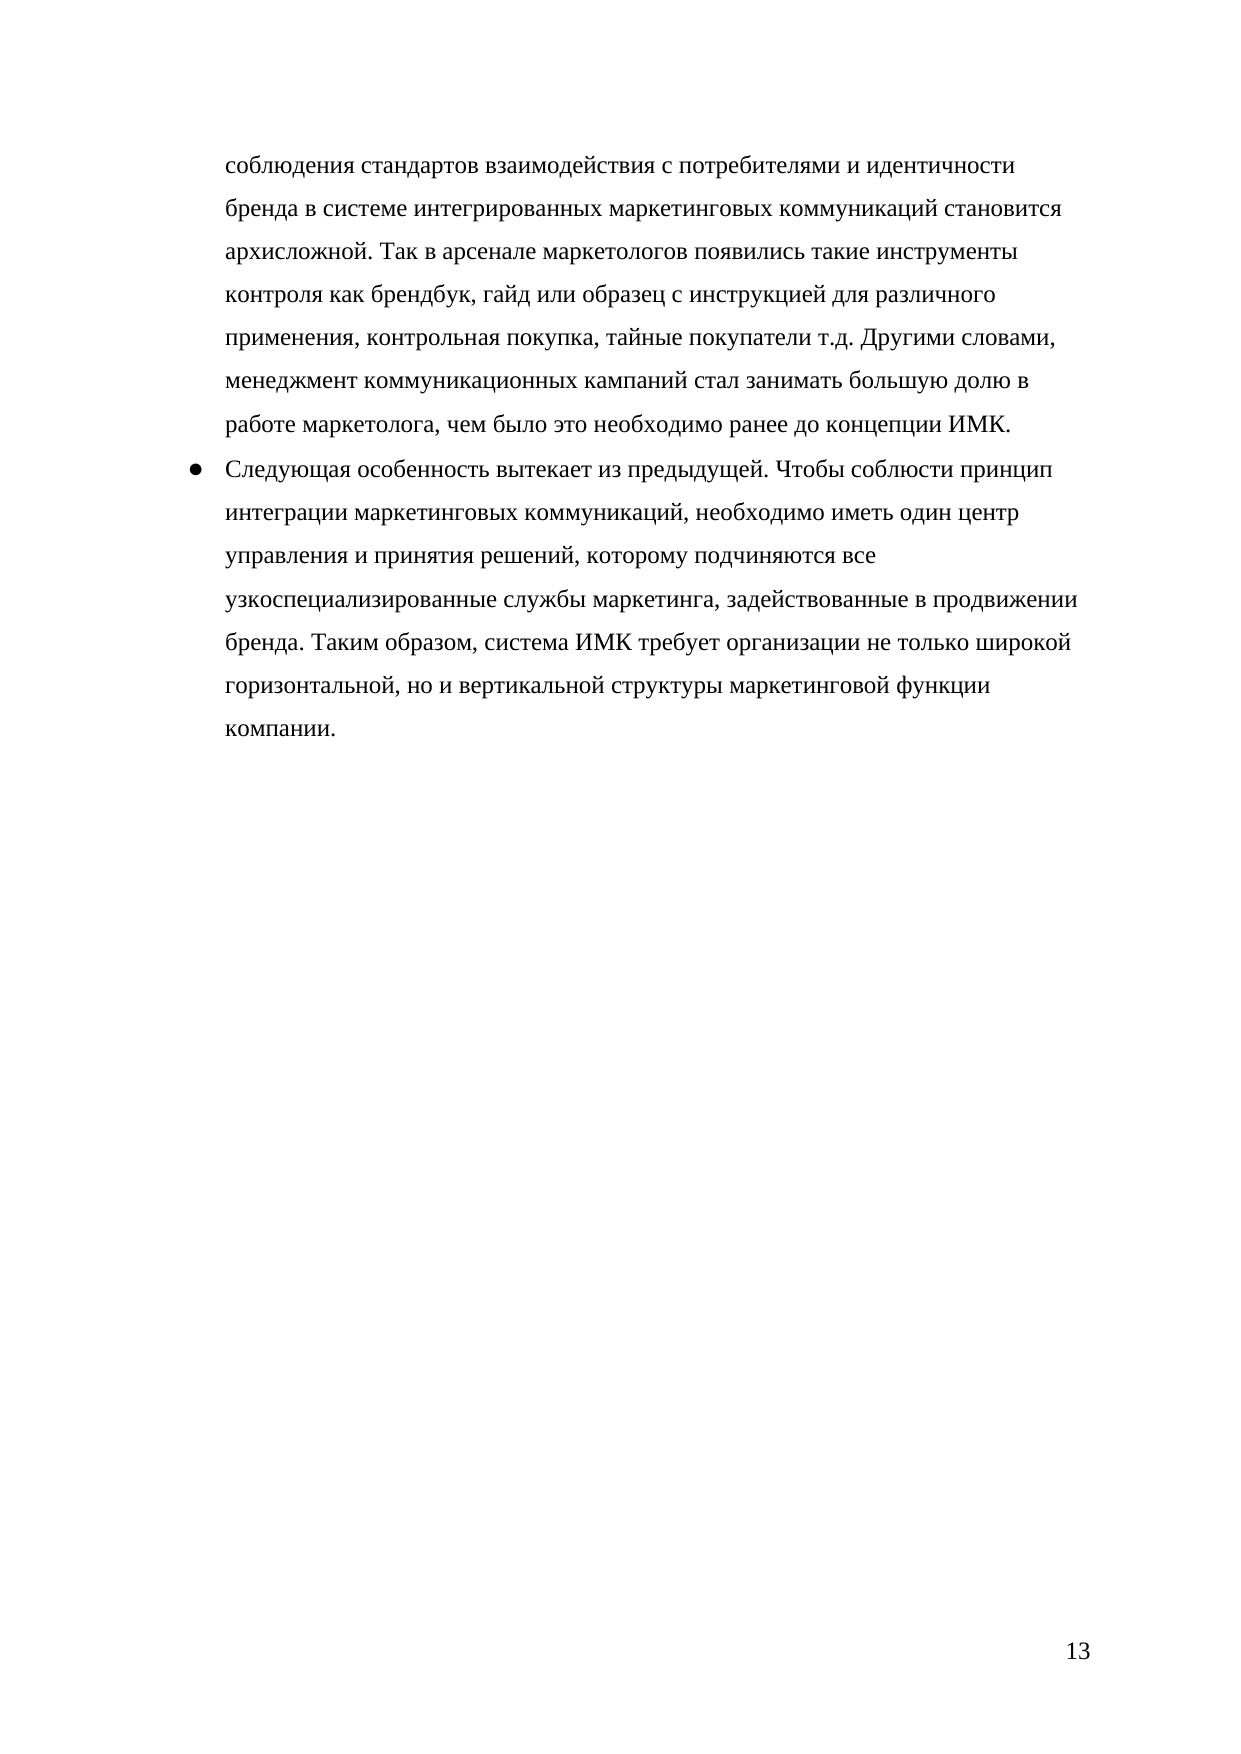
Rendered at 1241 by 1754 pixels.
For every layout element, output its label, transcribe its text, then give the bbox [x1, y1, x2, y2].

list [187, 150, 1090, 437]
list Следующая особенность вытекает из предыдущей. Чтобы соблюсти принцип интеграции маркетинговых коммуникаций, необходимо иметь один центр управления и принятия решений, которому подчиняются все узкоспециализированные службы маркетинга, задействованные в продвижении бренда. Таким образом, система ИМК требует организации не только широкой горизонтальной, но и вертикальной структуры маркетинговой функции компании. [187, 452, 1090, 742]
